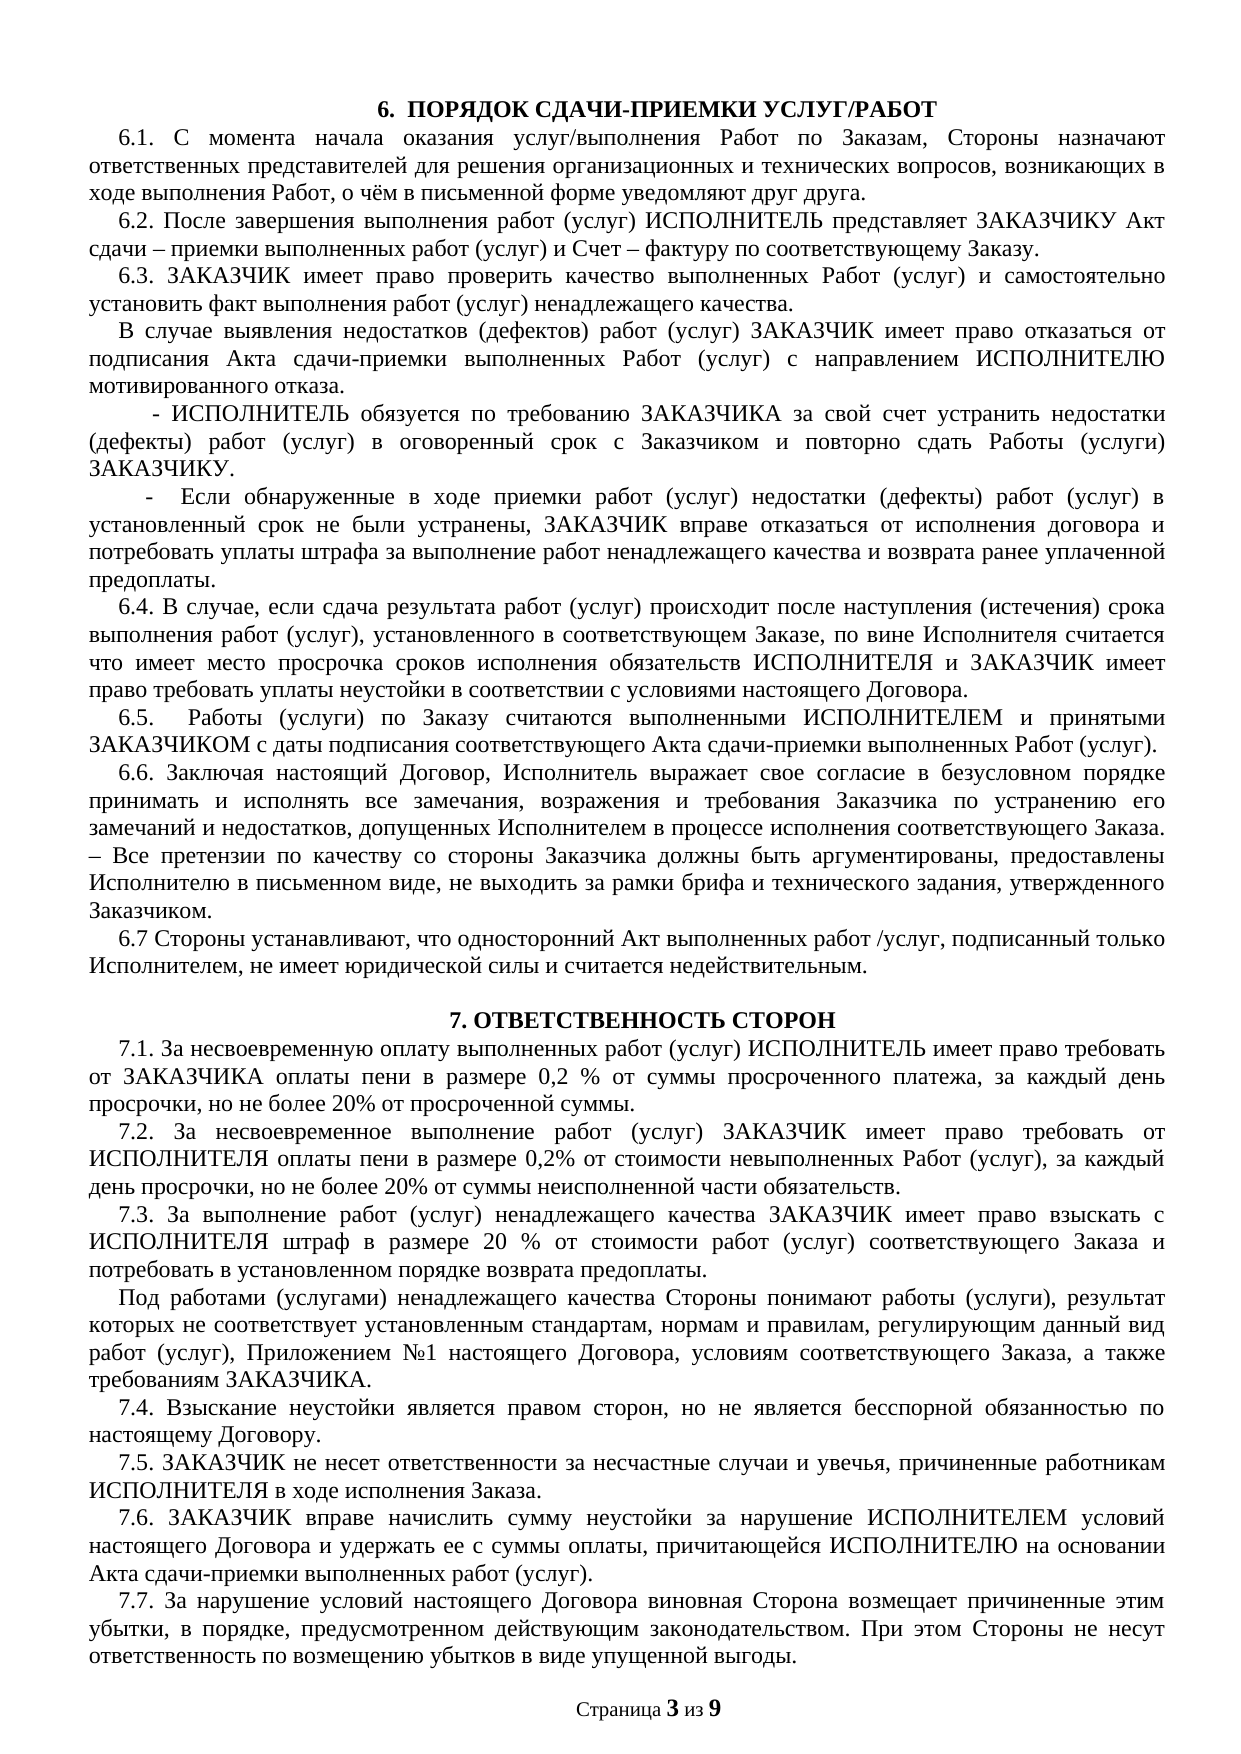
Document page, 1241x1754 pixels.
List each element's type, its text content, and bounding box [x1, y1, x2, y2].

text 6.1. С момента начала оказания услуг/выполнения Работ по Заказам, Стороны назначают ответственных представителей для решения организационных и технических вопросов, возникающих в ходе выполнения Работ, о чём в письменной форме уведомляют друг друга. [88, 123, 1167, 206]
text В случае выявления недостатков (дефектов) работ (услуг) ЗАКАЗЧИК имеет право отказаться от подписания Акта сдачи-приемки выполненных Работ (услуг) с направлением ИСПОЛНИТЕЛЮ мотивированного отказа. [88, 316, 1167, 399]
text 7.5. ЗАКАЗЧИК не несет ответственности за несчастные случаи и увечья, причиненные работникам ИСПОЛНИТЕЛЯ в ходе исполнения Заказа. [88, 1448, 1167, 1503]
text 6.5. Работы (услуги) по Заказу считаются выполненными ИСПОЛНИТЕЛЕМ и принятыми ЗАКАЗЧИКОМ с даты подписания соответствующего Акта сдачи-приемки выполненных Работ (услуг). [88, 703, 1167, 758]
text 7.2. За несвоевременное выполнение работ (услуг) ЗАКАЗЧИК имеет право требовать от ИСПОЛНИТЕЛЯ оплаты пени в размере 0,2% от стоимости невыполненных Работ (услуг), за каждый день просрочки, но не более 20% от суммы неисполненной части обязательств. [88, 1117, 1167, 1200]
text 6.3. ЗАКАЗЧИК имеет право проверить качество выполненных Работ (услуг) и самостоятельно установить факт выполнения работ (услуг) ненадлежащего качества. [88, 261, 1167, 316]
text 7.3. За выполнение работ (услуг) ненадлежащего качества ЗАКАЗЧИК имеет право взыскать с ИСПОЛНИТЕЛЯ штраф в размере 20 % от стоимости работ (услуг) соответствующего Заказа и потребовать в установленном порядке возврата предоплаты. [88, 1200, 1167, 1282]
text - ИСПОЛНИТЕЛЬ обязуется по требованию ЗАКАЗЧИКА за свой счет устранить недостатки (дефекты) работ (услуг) в оговоренный срок с Заказчиком и повторно сдать Работы (услуги) ЗАКАЗЧИКУ. [88, 399, 1167, 482]
text 6. ПОРЯДОК СДАЧИ-ПРИЕМКИ УСЛУГ/РАБОТ [88, 96, 1167, 123]
text Под работами (услугами) ненадлежащего качества Стороны понимают работы (услуги), результат которых не соответствует установленным стандартам, нормам и правилам, регулирующим данный вид работ (услуг), Приложением №1 настоящего Договора, условиям соответствующего Заказа, а также требованиям ЗАКАЗЧИКА. [88, 1282, 1167, 1393]
text 6.4. В случае, если сдача результата работ (услуг) происходит после наступления (истечения) срока выполнения работ (услуг), установленного в соответствующем Заказе, по вине Исполнителя считается что имеет место просрочка сроков исполнения обязательств ИСПОЛНИТЕЛЯ и ЗАКАЗЧИК имеет право требовать уплаты неустойки в соответствии с условиями настоящего Договора. [88, 592, 1167, 703]
text 6.2. После завершения выполнения работ (услуг) ИСПОЛНИТЕЛЬ представляет ЗАКАЗЧИКУ Акт сдачи – приемки выполненных работ (услуг) и Счет – фактуру по соответствующему Заказу. [88, 206, 1167, 261]
text 7.6. ЗАКАЗЧИК вправе начислить сумму неустойки за нарушение ИСПОЛНИТЕЛЕМ условий настоящего Договора и удержать ее с суммы оплаты, причитающейся ИСПОЛНИТЕЛЮ на основании Акта сдачи-приемки выполненных работ (услуг). [88, 1503, 1167, 1586]
text 7.1. За несвоевременную оплату выполненных работ (услуг) ИСПОЛНИТЕЛЬ имеет право требовать от ЗАКАЗЧИКА оплаты пени в размере 0,2 % от суммы просроченного платежа, за каждый день просрочки, но не более 20% от просроченной суммы. [88, 1034, 1167, 1117]
text 7.4. Взыскание неустойки является правом сторон, но не является бесспорной обязанностью по настоящему Договору. [88, 1393, 1167, 1448]
text 6.6. Заключая настоящий Договор, Исполнитель выражает свое согласие в безусловном порядке принимать и исполнять все замечания, возражения и требования Заказчика по устранению его замечаний и недостатков, допущенных Исполнителем в процессе исполнения соответствующего Заказа. – Все претензии по качеству со стороны Заказчика должны быть аргументированы, предоставлены Исполнителю в письменном виде, не выходить за рамки брифа и технического задания, утвержденного Заказчиком. [88, 758, 1167, 924]
text 7. ОТВЕТСТВЕННОСТЬ СТОРОН [88, 1006, 1167, 1034]
text 6.7 Стороны устанавливают, что односторонний Акт выполненных работ /услуг, подписанный только Исполнителем, не имеет юридической силы и считается недействительным. [88, 924, 1167, 979]
text - Если обнаруженные в ходе приемки работ (услуг) недостатки (дефекты) работ (услуг) в установленный срок не были устранены, ЗАКАЗЧИК вправе отказаться от исполнения договора и потребовать уплаты штрафа за выполнение работ ненадлежащего качества и возврата ранее уплаченной предоплаты. [88, 482, 1167, 592]
text 7.7. За нарушение условий настоящего Договора виновная Сторона возмещает причиненные этим убытки, в порядке, предусмотренном действующим законодательством. При этом Стороны не несут ответственность по возмещению убытков в виде упущенной выгоды. [88, 1586, 1167, 1669]
